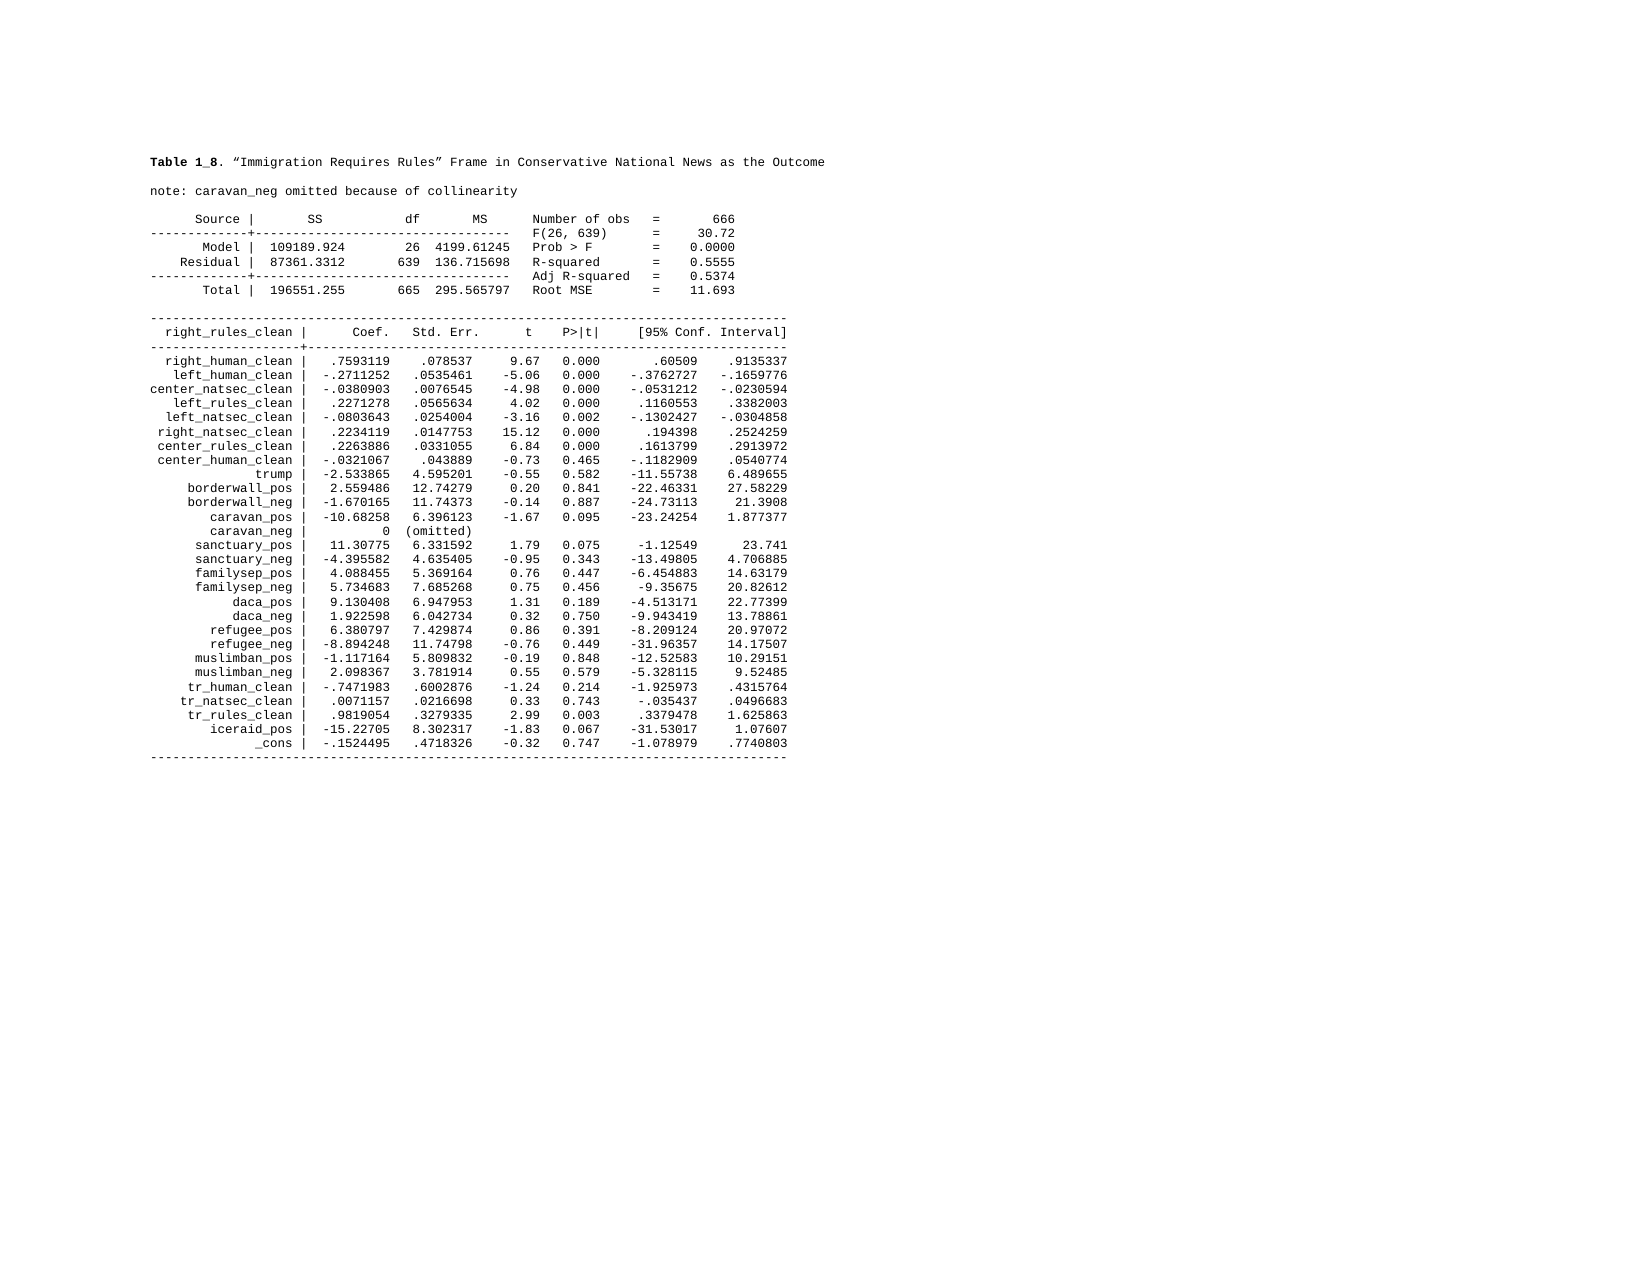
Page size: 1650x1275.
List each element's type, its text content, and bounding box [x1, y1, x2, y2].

text -------------+---------------------------------- F(26, 639) = 30.72 [150, 227, 1500, 241]
text left_human_clean | -.2711252 .0535461 -5.06 0.000 -.3762727 -.1659776 [150, 369, 1500, 383]
text sanctuary_neg | -4.395582 4.635405 -0.95 0.343 -13.49805 4.706885 [150, 553, 1500, 567]
text trump | -2.533865 4.595201 -0.55 0.582 -11.55738 6.489655 [150, 468, 1500, 482]
text iceraid_pos | -15.22705 8.302317 -1.83 0.067 -31.53017 1.07607 [150, 723, 1500, 737]
text ------------------------------------------------------------------------------------- [150, 312, 1500, 326]
text center_human_clean | -.0321067 .043889 -0.73 0.465 -.1182909 .0540774 [150, 454, 1500, 468]
text left_rules_clean | .2271278 .0565634 4.02 0.000 .1160553 .3382003 [150, 397, 1500, 411]
text familysep_pos | 4.088455 5.369164 0.76 0.447 -6.454883 14.63179 [150, 567, 1500, 581]
text daca_neg | 1.922598 6.042734 0.32 0.750 -9.943419 13.78861 [150, 610, 1500, 624]
text muslimban_neg | 2.098367 3.781914 0.55 0.579 -5.328115 9.52485 [150, 666, 1500, 681]
text --------------------+---------------------------------------------------------------- [150, 341, 1500, 355]
text Residual | 87361.3312 639 136.715698 R-squared = 0.5555 [150, 256, 1500, 270]
text note: caravan_neg omitted because of collinearity [150, 185, 1500, 199]
text sanctuary_pos | 11.30775 6.331592 1.79 0.075 -1.12549 23.741 [150, 539, 1500, 553]
text tr_rules_clean | .9819054 .3279335 2.99 0.003 .3379478 1.625863 [150, 709, 1500, 723]
text caravan_neg | 0 (omitted) [150, 525, 1500, 539]
text right_natsec_clean | .2234119 .0147753 15.12 0.000 .194398 .2524259 [150, 426, 1500, 440]
text left_natsec_clean | -.0803643 .0254004 -3.16 0.002 -.1302427 -.0304858 [150, 411, 1500, 426]
text daca_pos | 9.130408 6.947953 1.31 0.189 -4.513171 22.77399 [150, 596, 1500, 610]
text muslimban_pos | -1.117164 5.809832 -0.19 0.848 -12.52583 10.29151 [150, 652, 1500, 666]
text borderwall_neg | -1.670165 11.74373 -0.14 0.887 -24.73113 21.3908 [150, 496, 1500, 511]
text refugee_neg | -8.894248 11.74798 -0.76 0.449 -31.96357 14.17507 [150, 638, 1500, 652]
text Table 1_8. “Immigration Requires Rules” Frame in Conservative National News as the Outcome [150, 156, 1500, 171]
text familysep_neg | 5.734683 7.685268 0.75 0.456 -9.35675 20.82612 [150, 581, 1500, 596]
text borderwall_pos | 2.559486 12.74279 0.20 0.841 -22.46331 27.58229 [150, 482, 1500, 496]
text Source | SS df MS Number of obs = 666 [150, 213, 1500, 227]
text _cons | -.1524495 .4718326 -0.32 0.747 -1.078979 .7740803 [150, 737, 1500, 751]
text right_rules_clean | Coef. Std. Err. t P>|t| [95% Conf. Interval] [150, 326, 1500, 341]
text -------------+---------------------------------- Adj R-squared = 0.5374 [150, 270, 1500, 284]
text Model | 109189.924 26 4199.61245 Prob > F = 0.0000 [150, 241, 1500, 256]
text tr_natsec_clean | .0071157 .0216698 0.33 0.743 -.035437 .0496683 [150, 695, 1500, 709]
text refugee_pos | 6.380797 7.429874 0.86 0.391 -8.209124 20.97072 [150, 624, 1500, 638]
text caravan_pos | -10.68258 6.396123 -1.67 0.095 -23.24254 1.877377 [150, 511, 1500, 525]
text center_rules_clean | .2263886 .0331055 6.84 0.000 .1613799 .2913972 [150, 440, 1500, 454]
text center_natsec_clean | -.0380903 .0076545 -4.98 0.000 -.0531212 -.0230594 [150, 383, 1500, 397]
text Total | 196551.255 665 295.565797 Root MSE = 11.693 [150, 284, 1500, 298]
text ------------------------------------------------------------------------------------- [150, 751, 1500, 766]
text right_human_clean | .7593119 .078537 9.67 0.000 .60509 .9135337 [150, 355, 1500, 369]
text tr_human_clean | -.7471983 .6002876 -1.24 0.214 -1.925973 .4315764 [150, 681, 1500, 695]
